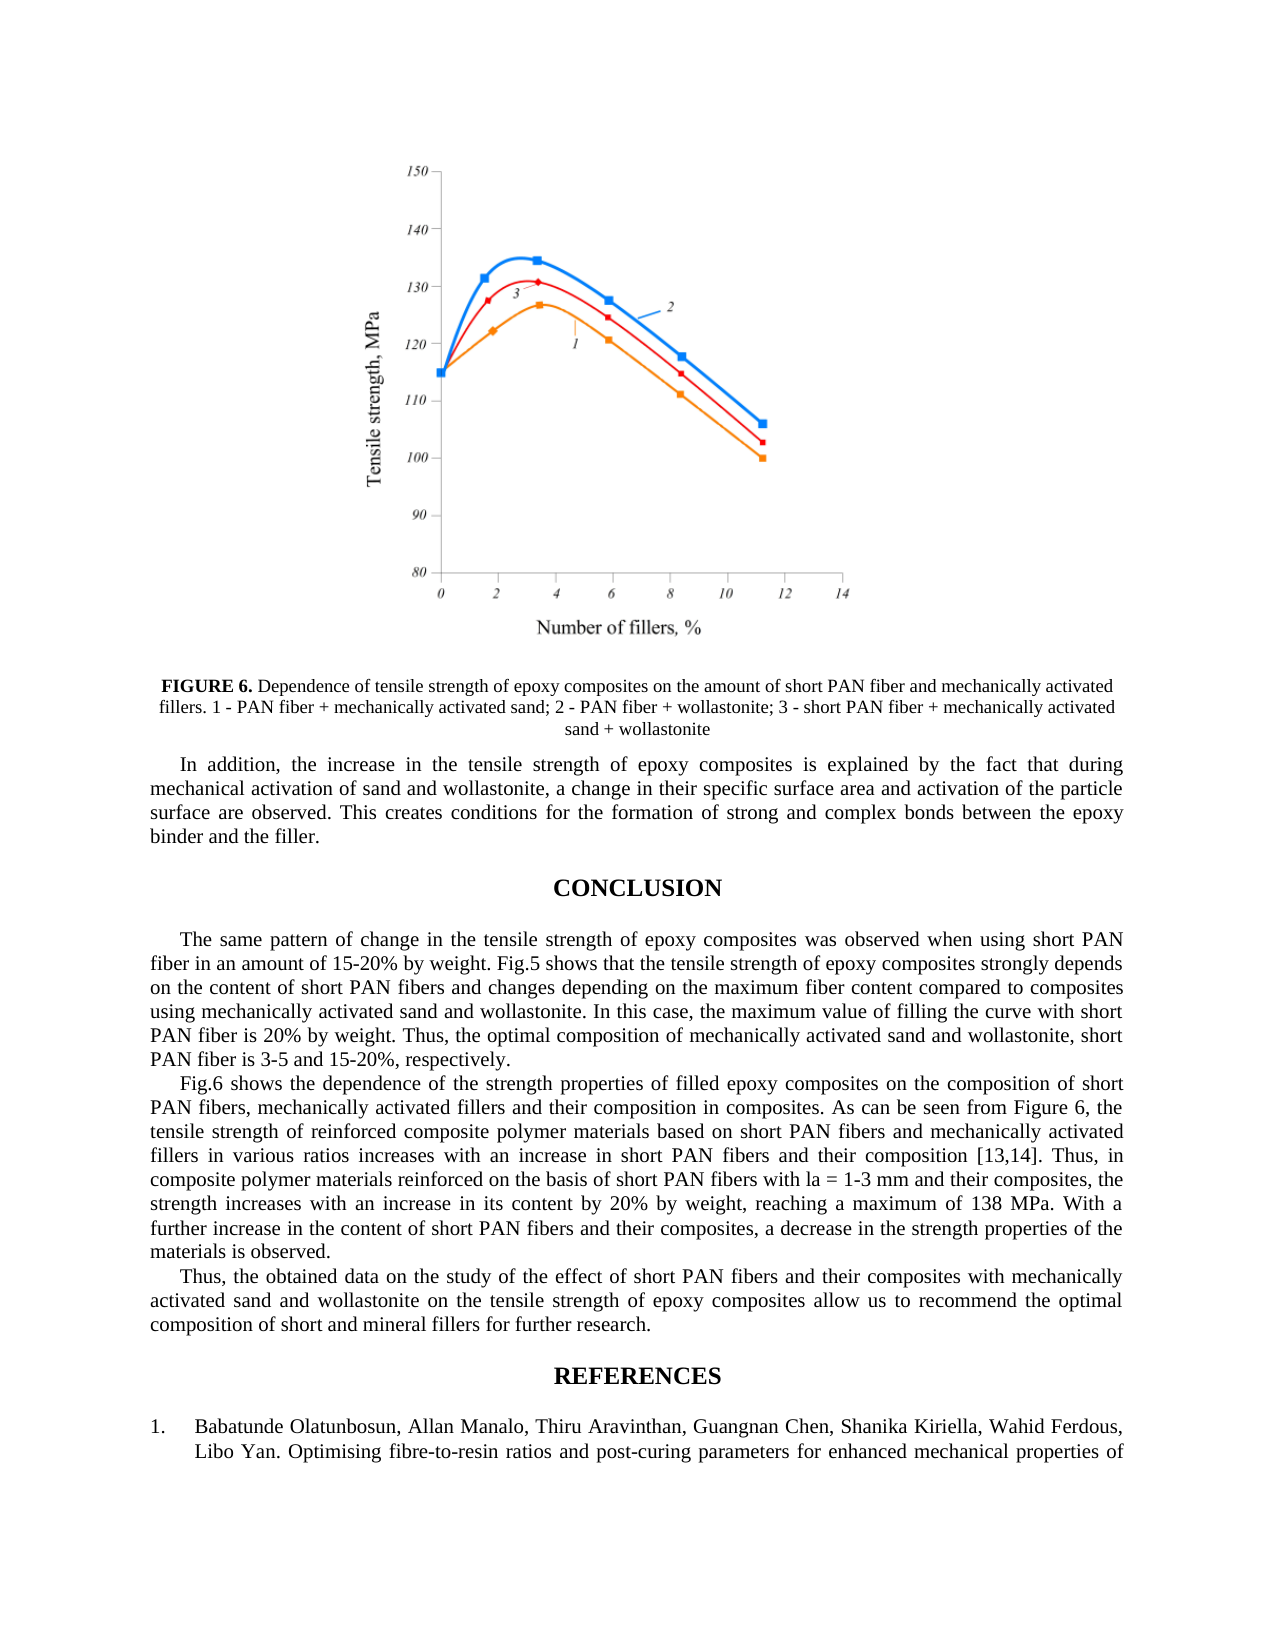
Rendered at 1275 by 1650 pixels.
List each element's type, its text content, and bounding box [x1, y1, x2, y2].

text The same pattern of change in the tensile strength of epoxy composites was observed when using short PAN fiber in an amount of 15-20% by weight. Fig.5 shows that the tensile strength of epoxy composites strongly depends on the content of short PAN fibers and changes depending on the maximum fiber content compared to composites using mechanically activated sand and wollastonite. In this case, the maximum value of filling the curve with short PAN fiber is 20% by weight. Thus, the optimal composition of mechanically activated sand and wollastonite, short PAN fiber is 3-5 and 15-20%, respectively. [150, 927, 1125, 1071]
text In addition, the increase in the tensile strength of epoxy composites is explained by the fact that during mechanical activation of sand and wollastonite, a change in their specific surface area and activation of the particle surface are observed. This creates conditions for the formation of strong and complex bonds between the epoxy binder and the filler. [150, 752, 1125, 848]
picture [360, 150, 916, 662]
text Fig.6 shows the dependence of the strength properties of filled epoxy composites on the composition of short PAN fibers, mechanically activated fillers and their composition in composites. As can be seen from Figure 6, the tensile strength of reinforced composite polymer materials based on short PAN fibers and mechanically activated fillers in various ratios increases with an increase in short PAN fibers and their composition [13,14]. Thus, in composite polymer materials reinforced on the basis of short PAN fibers with la = 1-3 mm and their composites, the strength increases with an increase in its content by 20% by weight, reaching a maximum of 138 MPa. With a further increase in the content of short PAN fibers and their composites, a decrease in the strength properties of the materials is observed. [150, 1071, 1125, 1263]
text FIGURE 6. Dependence of tensile strength of epoxy composites on the amount of short PAN fiber and mechanically activated fillers. 1 - PAN fiber + mechanically activated sand; 2 - PAN fiber + wollastonite; 3 - short PAN fiber + mechanically activated sand + wollastonite [150, 674, 1125, 739]
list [150, 1414, 1125, 1463]
text REFERENCES [150, 1361, 1125, 1389]
text Thus, the obtained data on the study of the effect of short PAN fibers and their composites with mechanically activated sand and wollastonite on the tensile strength of epoxy composites allow us to recommend the optimal composition of short and mineral fillers for further research. [150, 1263, 1125, 1336]
text CONCLUSION [150, 873, 1125, 902]
